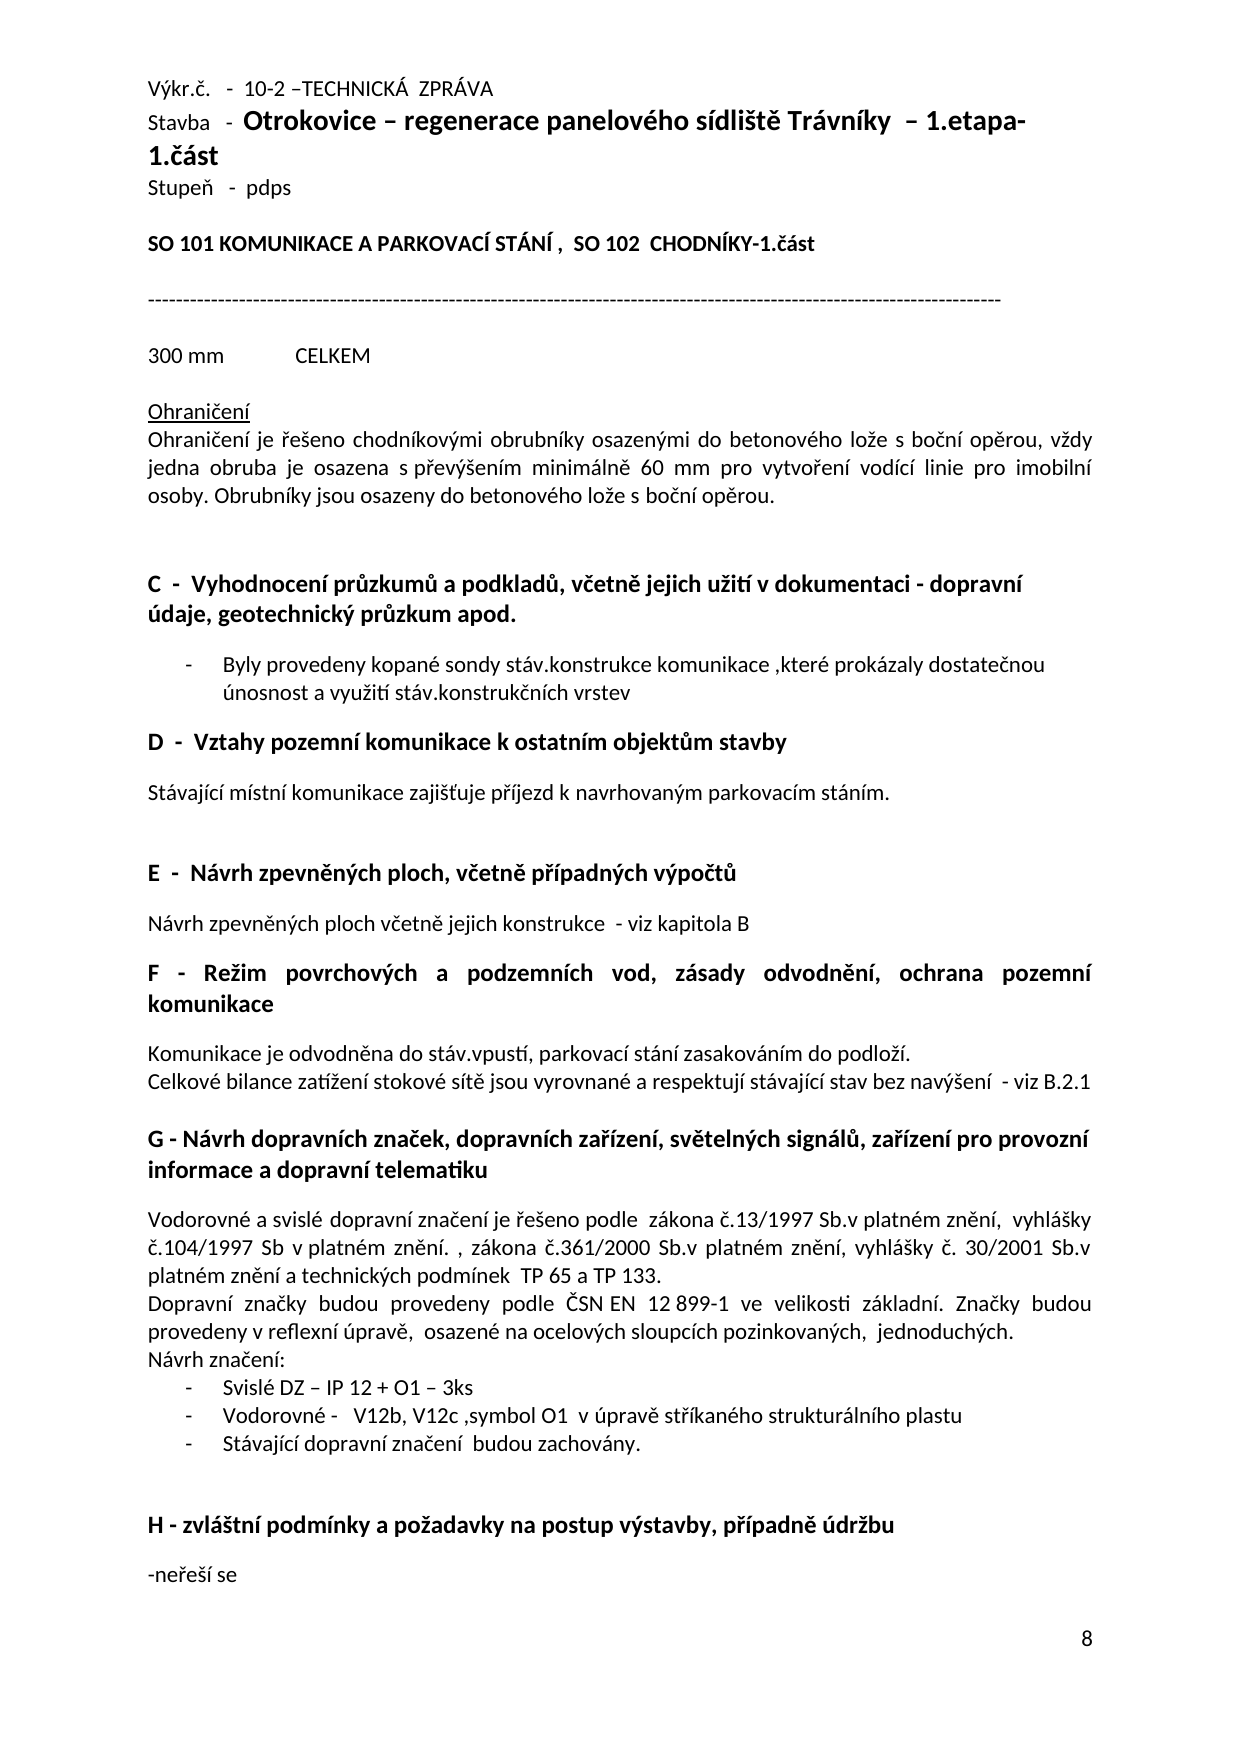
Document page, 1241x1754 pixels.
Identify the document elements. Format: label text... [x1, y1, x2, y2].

text Stávající místní komunikace zajišťuje příjezd k navrhovaným parkovacím stáním. [148, 778, 1093, 806]
text E - Návrh zpevněných ploch, včetně případných výpočtů [148, 857, 1093, 888]
text Ohraničení je řešeno chodníkovými obrubníky osazenými do betonového lože s boční opěrou, vždy jedna obruba je osazena s převýšením minimálně 60 mm pro vytvoření vodící linie pro imobilní osoby. Obrubníky jsou osazeny do betonového lože s boční opěrou. [148, 425, 1093, 509]
list Stávající dopravní značení budou zachovány. [185, 1429, 1093, 1457]
text Celkové bilance zatížení stokové sítě jsou vyrovnané a respektují stávající stav bez navýšení - viz B.2.1 [148, 1067, 1093, 1095]
text Návrh zpevněných ploch včetně jejich konstrukce - viz kapitola B [148, 909, 1093, 937]
text Dopravní značky budou provedeny podle ČSN EN 12 899-1 ve velikosti základní. Značky budou provedeny v reflexní úpravě, osazené na ocelových sloupcích pozinkovaných, jednoduchých. [148, 1289, 1093, 1345]
text G - Návrh dopravních značek, dopravních zařízení, světelných signálů, zařízení pro provozní informace a dopravní telematiku [148, 1123, 1093, 1184]
text H - zvláštní podmínky a požadavky na postup výstavby, případně údržbu [148, 1509, 1093, 1539]
text F - Režim povrchových a podzemních vod, zásady odvodnění, ochrana pozemní komunikace [148, 957, 1093, 1018]
text Návrh značení: [148, 1345, 1093, 1373]
text -neřeší se [148, 1560, 1093, 1588]
list Vodorovné - V12b, V12c ,symbol O1 v úpravě stříkaného strukturálního plastu [185, 1401, 1093, 1429]
text C - Vyhodnocení průzkumů a podkladů, včetně jejich užití v dokumentaci - dopravní údaje, geotechnický průzkum apod. [148, 568, 1093, 629]
list Byly provedeny kopané sondy stáv.konstrukce komunikace ,které prokázaly dostatečnou únosnost a využití stáv.konstrukčních vrstev [185, 650, 1093, 706]
text Vodorovné a svislé dopravní značení je řešeno podle zákona č.13/1997 Sb.v platném znění, vyhlášky č.104/1997 Sb v platném znění. , zákona č.361/2000 Sb.v platném znění, vyhlášky č. 30/2001 Sb.v platném znění a technických podmínek TP TP 133. [148, 1205, 1093, 1289]
text 300 mm CELKEM [148, 341, 1093, 369]
list Svislé DZ – IP 12 + O1 – 3ks [185, 1373, 1093, 1401]
text Komunikace je odvodněna do stáv.vpustí, parkovací stání zasakováním do podloží. [148, 1039, 1093, 1067]
text D - Vztahy pozemní komunikace k ostatním objektům stavby [148, 727, 1093, 757]
text Ohraničení [148, 397, 1093, 425]
